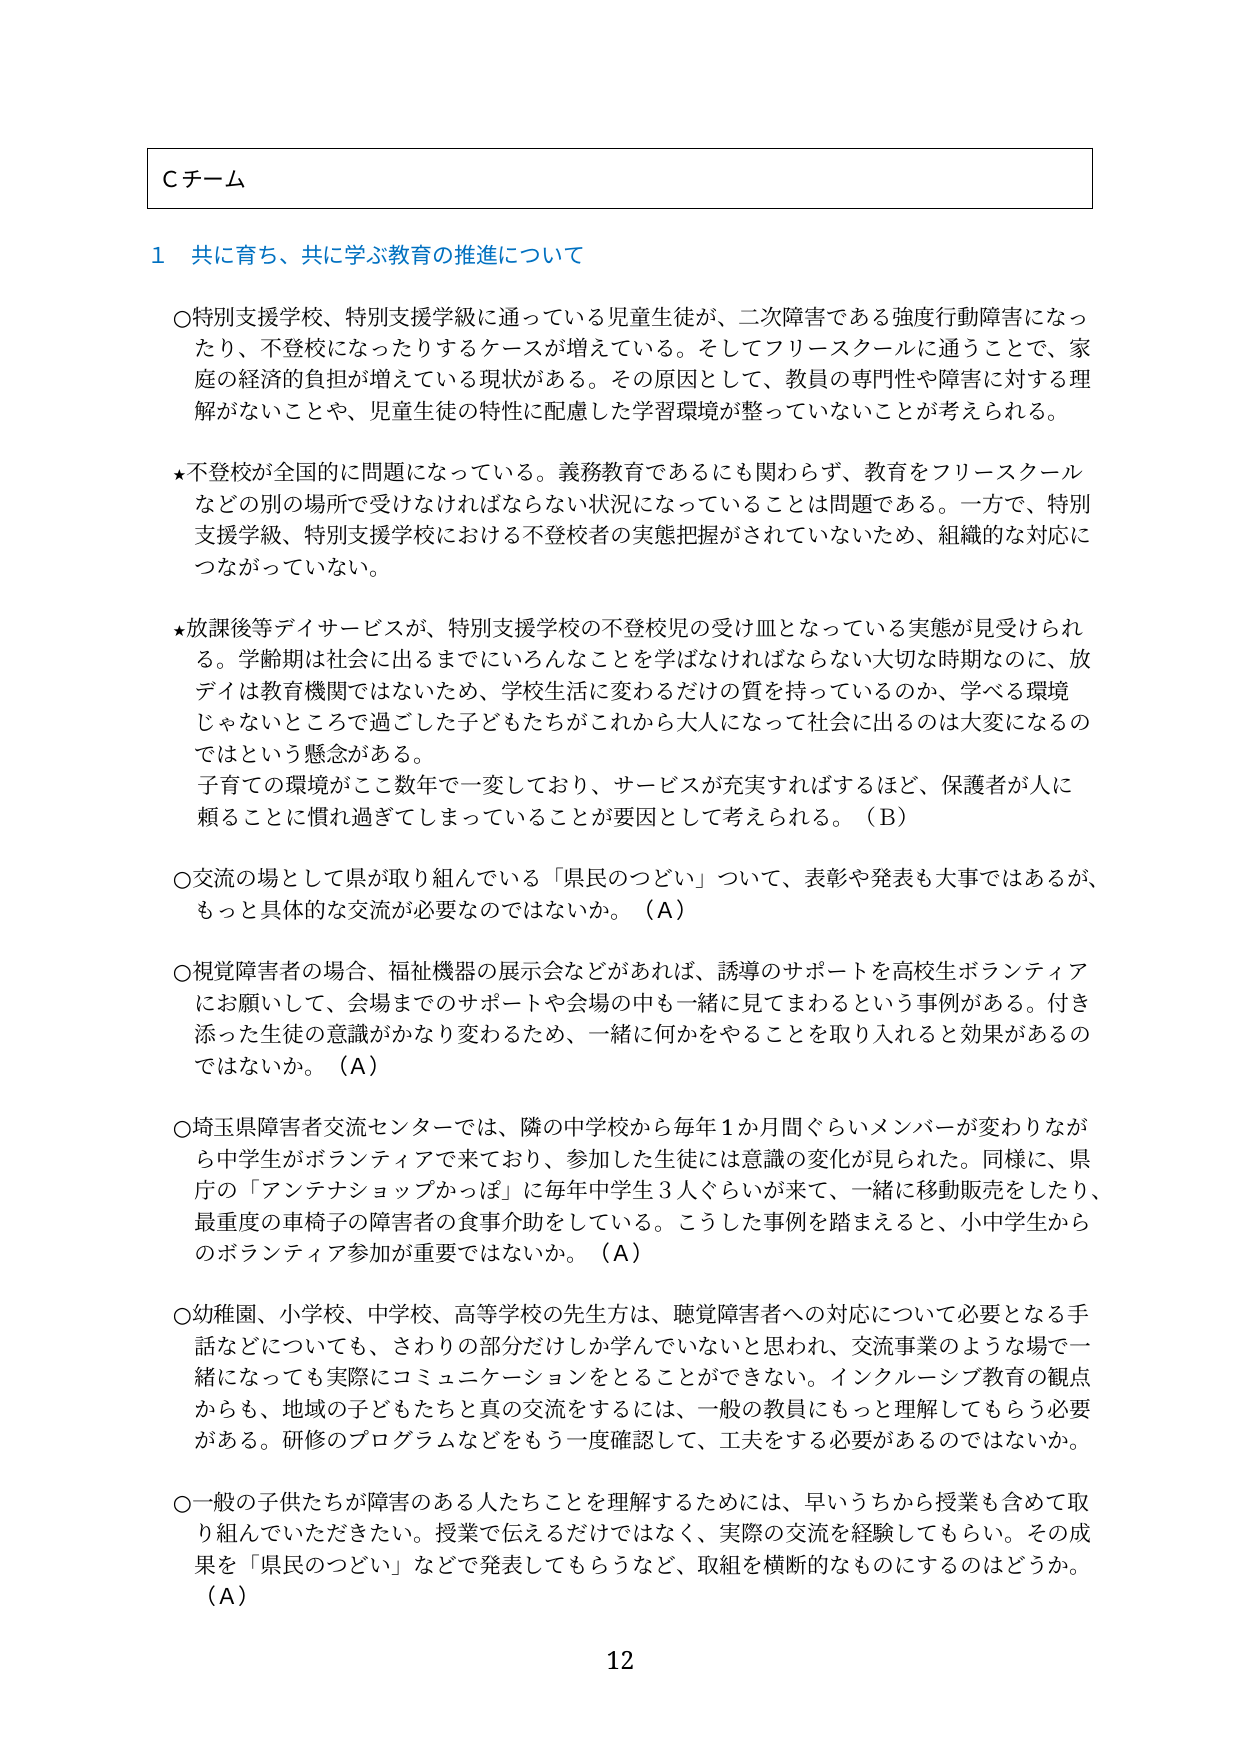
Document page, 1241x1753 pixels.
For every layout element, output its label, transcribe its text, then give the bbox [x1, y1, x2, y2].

text １ 共に育ち、共に学ぶ教育の推進について [148, 238, 1092, 270]
text ○特別支援学校、特別支援学級に通っている児童生徒が、二次障害である強度行動障害になったり、不登校になったりするケースが増えている。そしてフリースクールに通うことで、家庭の経済的負担が増えている現状がある。その原因として、教員の専門性や障害に対する理解がないことや、児童生徒の特性に配慮した学習環境が整っていないことが考えられる。 [173, 300, 1092, 426]
text ★不登校が全国的に問題になっている。義務教育であるにも関わらず、教育をフリースクールなどの別の場所で受けなければならない状況になっていることは問題である。一方で、特別支援学級、特別支援学校における不登校者の実態把握がされていないため、組織的な対応につながっていない。 [173, 455, 1092, 581]
text ○交流の場として県が取り組んでいる「県民のつどい」ついて、表彰や発表も大事ではあるが、もっと具体的な交流が必要なのではないか。（Ａ） [173, 861, 1092, 924]
text ○幼稚園、小学校、中学校、高等学校の先生方は、聴覚障害者への対応について必要となる手話などについても、さわりの部分だけしか学んでいないと思われ、交流事業のような場で一緒になっても実際にコミュニケーションをとることができない。インクルーシブ教育の観点からも、地域の子どもたちと真の交流をするには、一般の教員にもっと理解してもらう必要がある。研修のプログラムなどをもう一度確認して、工夫をする必要があるのではないか。 [173, 1298, 1092, 1455]
text ★放課後等デイサービスが、特別支援学校の不登校児の受け皿となっている実態が見受けられる。学齢期は社会に出るまでにいろんなことを学ばなければならない大切な時期なのに、放デイは教育機関ではないため、学校生活に変わるだけの質を持っているのか、学べる環境じゃないところで過ごした子どもたちがこれから大人になって社会に出るのは大変になるのではという懸念がある。 [173, 611, 1092, 768]
table_header Ｃチーム [148, 149, 1092, 207]
text ○埼玉県障害者交流センターでは、隣の中学校から毎年1か月間ぐらいメンバーが変わりながら中学生がボランティアで来ており、参加した生徒には意識の変化が見られた。同様に、県庁の「アンテナショップかっぽ」に毎年中学生３人ぐらいが来て、一緒に移動販売をしたり、最重度の車椅子の障害者の食事介助をしている。こうした事例を踏まえると、小中学生からのボランティア参加が重要ではないか。（Ａ） [173, 1110, 1092, 1268]
text ○一般の子供たちが障害のある人たちことを理解するためには、早いうちから授業も含めて取り組んでいただきたい。授業で伝えるだけではなく、実際の交流を経験してもらい。その成果を「県民のつどい」などで発表してもらうなど、取組を横断的なものにするのはどうか。（Ａ） [173, 1485, 1092, 1611]
text ○視覚障害者の場合、福祉機器の展示会などがあれば、誘導のサポートを高校生ボランティアにお願いして、会場までのサポートや会場の中も一緒に見てまわるという事例がある。付き添った生徒の意識がかなり変わるため、一緒に何かをやることを取り入れると効果があるのではないか。（Ａ） [173, 954, 1092, 1080]
text 子育ての環境がここ数年で一変しており、サービスが充実すればするほど、保護者が人に頼ることに慣れ過ぎてしまっていることが要因として考えられる。（Ｂ） [198, 768, 1092, 831]
